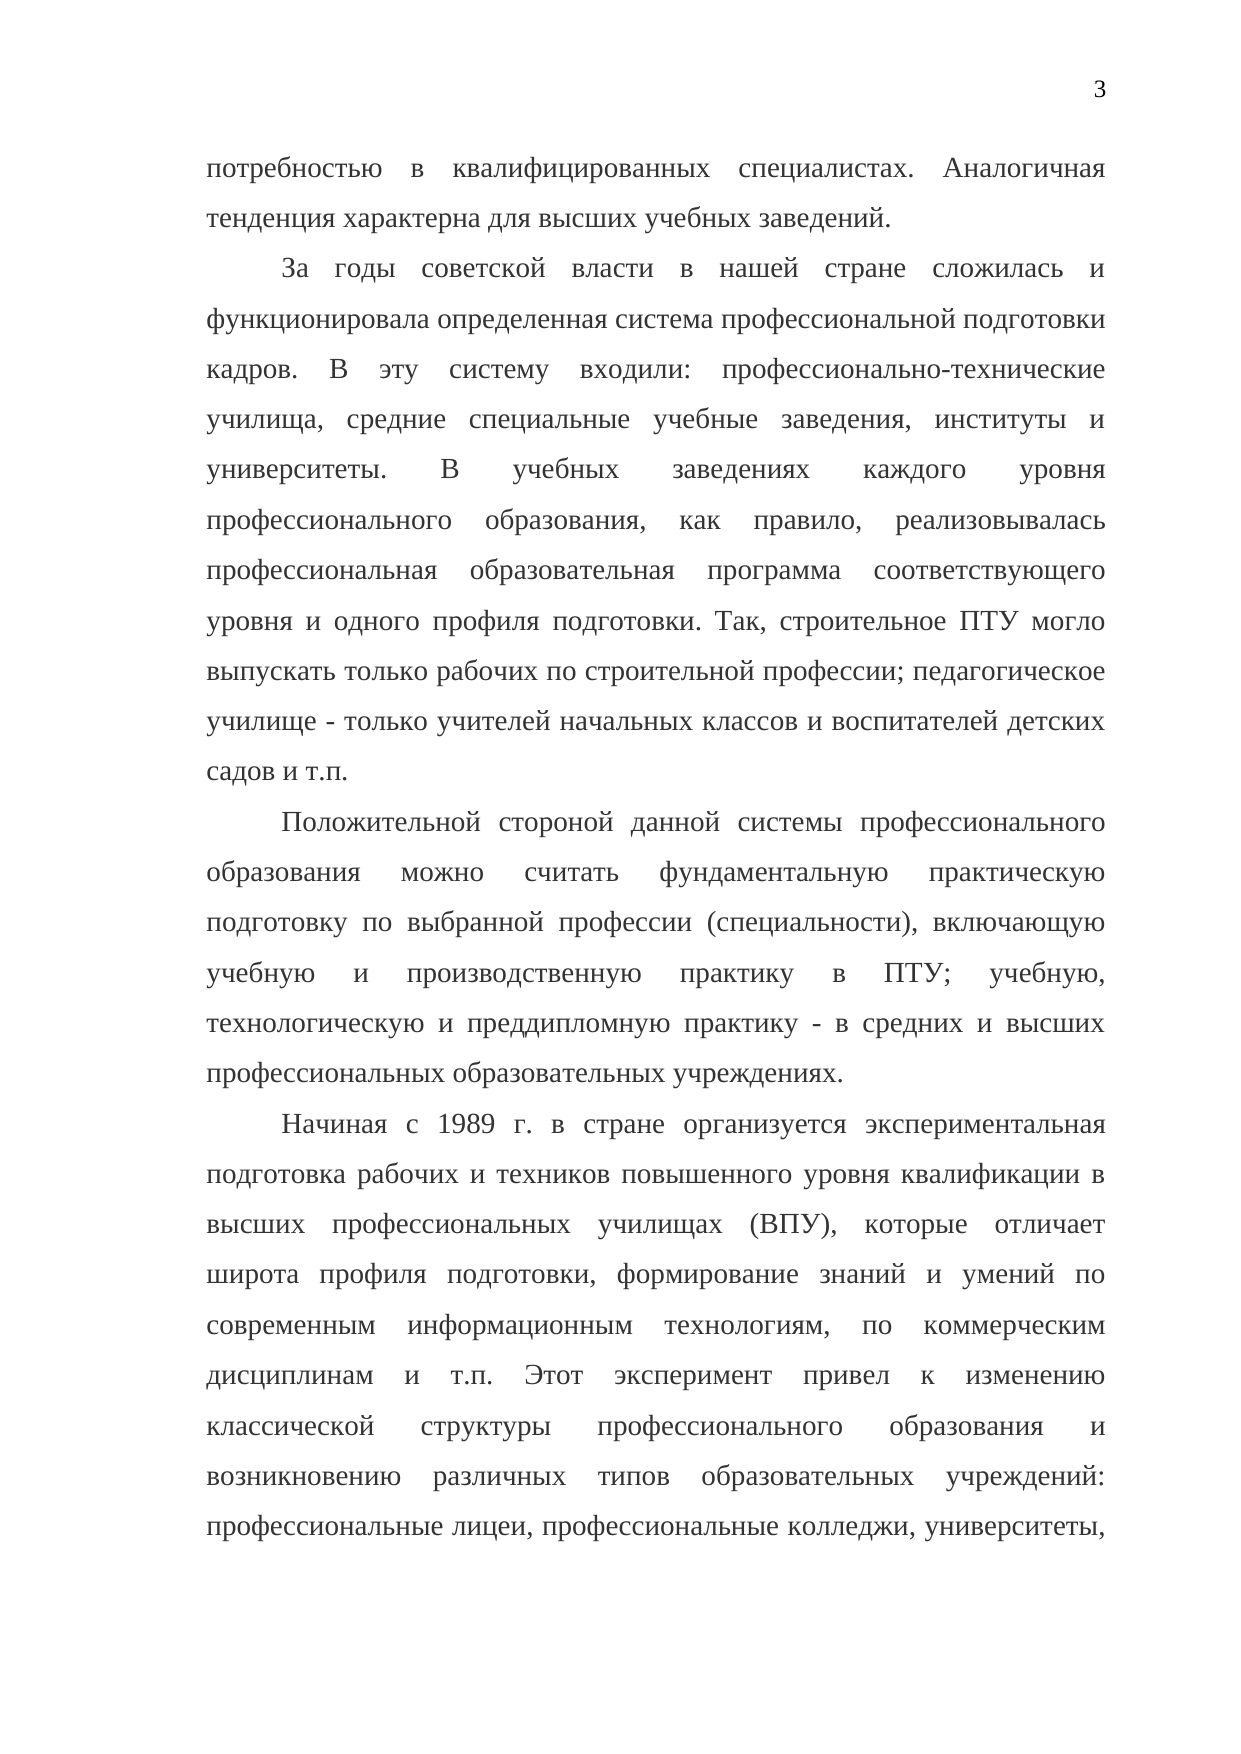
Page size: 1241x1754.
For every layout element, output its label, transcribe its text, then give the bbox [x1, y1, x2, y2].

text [206, 1106, 1106, 1542]
text За годы советской власти в нашей стране сложилась и функционировала определенная система профессиональной подготовки кадров. В эту систему входили: профессионально-технические училища, средние специальные учебные заведения, институты и университеты. В учебных заведениях каждого уровня профессионального образования, как правило, реализовывалась профессиональная образовательная программа соответствующего уровня и одного профиля подготовки. Так, строительное ПТУ могло выпускать только рабочих по строительной профессии; педагогическое училище - только учителей начальных классов и воспитателей детских садов и т.п. [206, 250, 1106, 787]
text Положительной стороной данной системы профессионального образования можно считать фундаментальную практическую подготовку по выбранной профессии (специальности), включающую учебную и производственную практику в ПТУ; учебную, технологическую и преддипломную практику - в средних и высших профессиональных образовательных учреждениях. [206, 804, 1106, 1089]
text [206, 150, 1106, 234]
